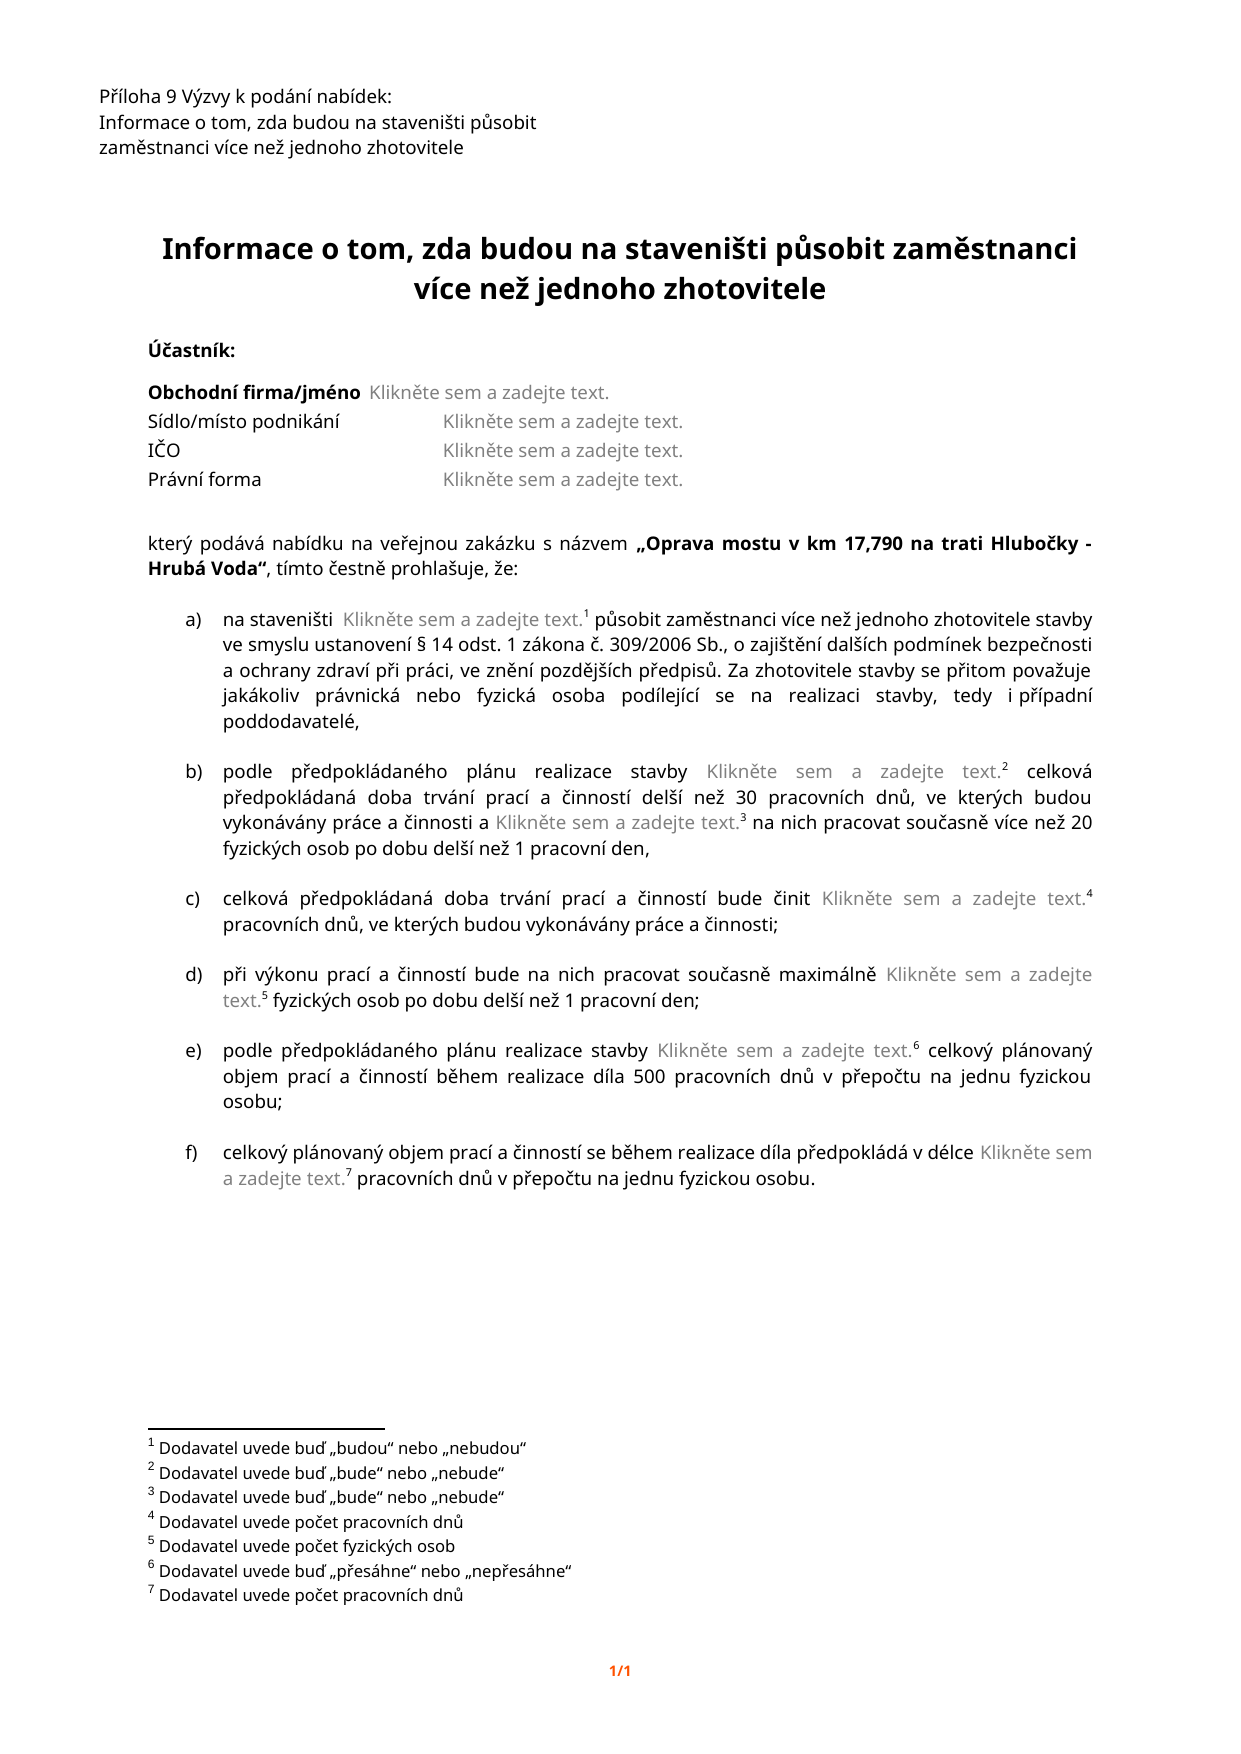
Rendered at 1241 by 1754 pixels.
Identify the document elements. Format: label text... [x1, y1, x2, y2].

text Právní forma [148, 463, 1093, 492]
list při výkonu prací a činností bude na nich pracovat současně maximálně fyzických osob po dobu delší než 1 pracovní den; [185, 962, 1093, 1013]
list na staveništi působit zaměstnanci více než jednoho zhotovitele stavby ve smyslu ustanovení § 14 odst. 1 zákona č. 309/2006 Sb., o zajištění dalších podmínek bezpečnosti a ochrany zdraví při práci, ve znění pozdějších předpisů. Za zhotovitele stavby se přitom považuje jakákoliv právnická nebo fyzická osoba podílející se na realizaci stavby, tedy i případní poddodavatelé, [185, 606, 1093, 734]
list celkový plánovaný objem prací a činností se během realizace díla předpokládá v délce pracovních dnů v přepočtu na jednu fyzickou osobu. [185, 1139, 1093, 1190]
list celková předpokládaná doba trvání prací a činností bude činit pracovních dnů, ve kterých budou vykonávány práce a činnosti; [185, 886, 1093, 937]
text Sídlo/místo podnikání [148, 405, 1093, 434]
title Informace o tom, zda budou na staveništi působit zaměstnanci více než jednoho zhotovitele [148, 228, 1093, 308]
text Účastník: [148, 333, 1093, 364]
list podle předpokládaného plánu realizace stavby celkový plánovaný objem prací a činností během realizace díla 500 pracovních dnů v přepočtu na jednu fyzickou osobu; [185, 1038, 1093, 1114]
list podle předpokládaného plánu realizace stavby celková předpokládaná doba trvání prací a činností delší než 30 pracovních dnů, ve kterých budou vykonávány práce a činnosti a na nich pracovat současně více než 20 fyzických osob po dobu delší než 1 pracovní den, [185, 759, 1093, 861]
text který podává nabídku na veřejnou zakázku s názvem „Oprava mostu v km 17,790 na trati Hlubočky - Hrubá Voda“, tímto čestně prohlašuje, že: [148, 530, 1093, 581]
text IČO [148, 434, 1093, 463]
text Obchodní firma/jméno [148, 376, 1093, 405]
